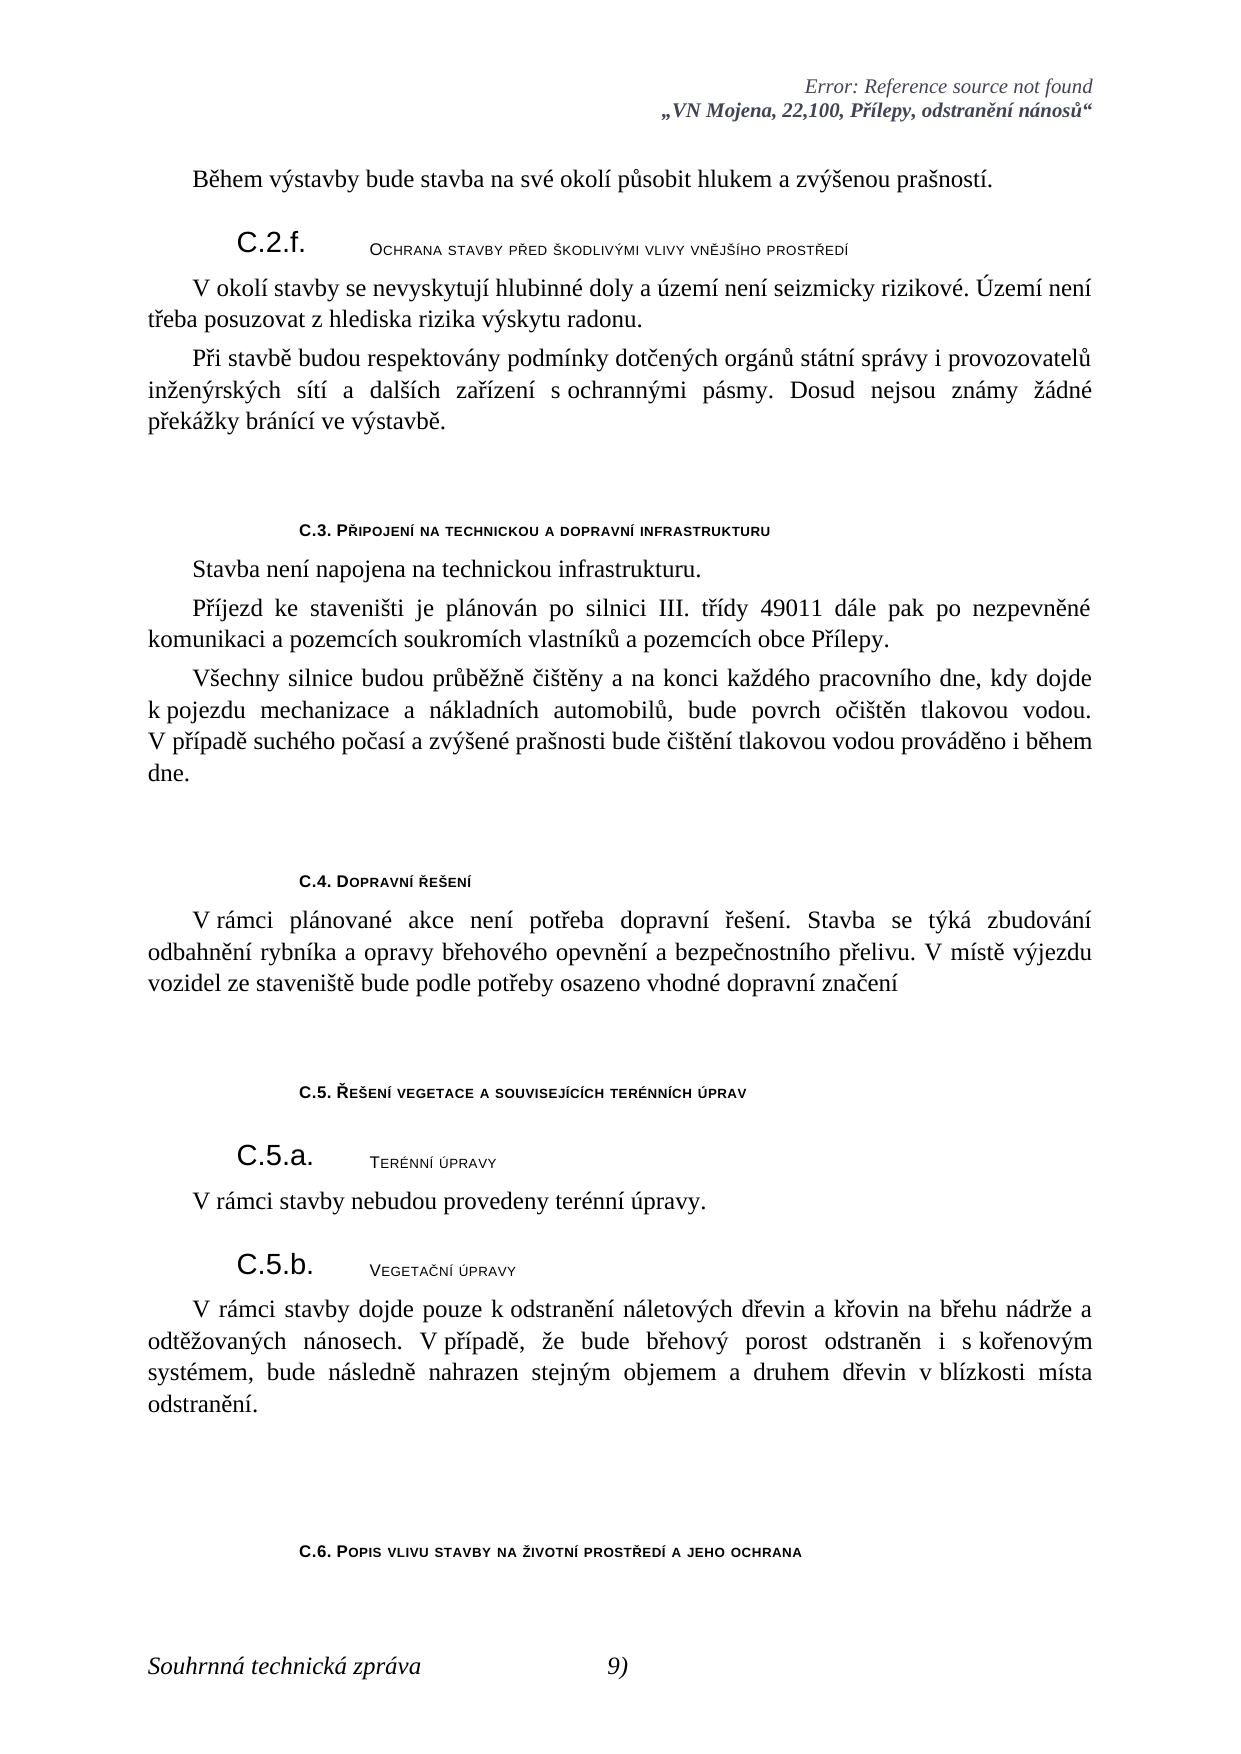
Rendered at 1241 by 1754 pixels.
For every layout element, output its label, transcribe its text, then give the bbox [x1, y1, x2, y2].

text Příjezd ke staveništi je plánován po silnici III. třídy 49011 dále pak po nezpevněné komunikaci a pozemcích soukromích vlastníků a pozemcích obce Přílepy. [148, 591, 1092, 654]
text V okolí stavby se nevyskytují hlubinné doly a území není seizmicky rizikové. Území není třeba posuzovat z hlediska rizika výskytu radonu. [148, 271, 1092, 334]
text V rámci plánované akce není potřeba dopravní řešení. Stavba se týká zbudování odbahnění rybníka a opravy břehového opevnění a bezpečnostního přelivu. V místě výjezdu vozidel ze staveniště bude podle potřeby osazeno vhodné dopravní značení [148, 904, 1092, 998]
text V rámci stavby dojde pouze k odstranění náletových dřevin a křovin na břehu nádrže a odtěžovaných nánosech. V případě, že bude břehový porost odstraněn i s kořenovým systémem, bude následně nahrazen stejným objemem a druhem dřevin v blízkosti místa odstranění. [148, 1293, 1092, 1419]
text Při stavbě budou respektovány podmínky dotčených orgánů státní správy i provozovatelů inženýrských sítí a dalších zařízení s ochrannými pásmy. Dosud nejsou známy žádné překážky bránící ve výstavbě. [148, 342, 1092, 436]
text Terénní úpravy [236, 1138, 1092, 1172]
text Vegetační úpravy [236, 1247, 1092, 1280]
text Během výstavby bude stavba na své okolí působit hlukem a zvýšenou prašností. [148, 162, 1092, 194]
text Řešení vegetace a souvisejících terénních úprav [299, 1068, 1092, 1102]
text Připojení na technickou a dopravní infrastrukturu [299, 506, 1092, 540]
text Ochrana stavby před škodlivými vlivy vnějšího prostředí [236, 225, 1092, 259]
text Všechny silnice budou průběžně čištěny a na konci každého pracovního dne, kdy dojde k pojezdu mechanizace a nákladních automobilů, bude povrch očištěn tlakovou vodou. V případě suchého počasí a zvýšené prašnosti bude čištění tlakovou vodou prováděno i během dne. [148, 662, 1092, 787]
text Stavba není napojena na technickou infrastrukturu. [148, 552, 1092, 584]
text Dopravní řešení [299, 858, 1092, 891]
text Popis vlivu stavby na životní prostředí a jeho ochrana [299, 1528, 1092, 1561]
text V rámci stavby nebudou provedeny terénní úpravy. [148, 1184, 1092, 1216]
